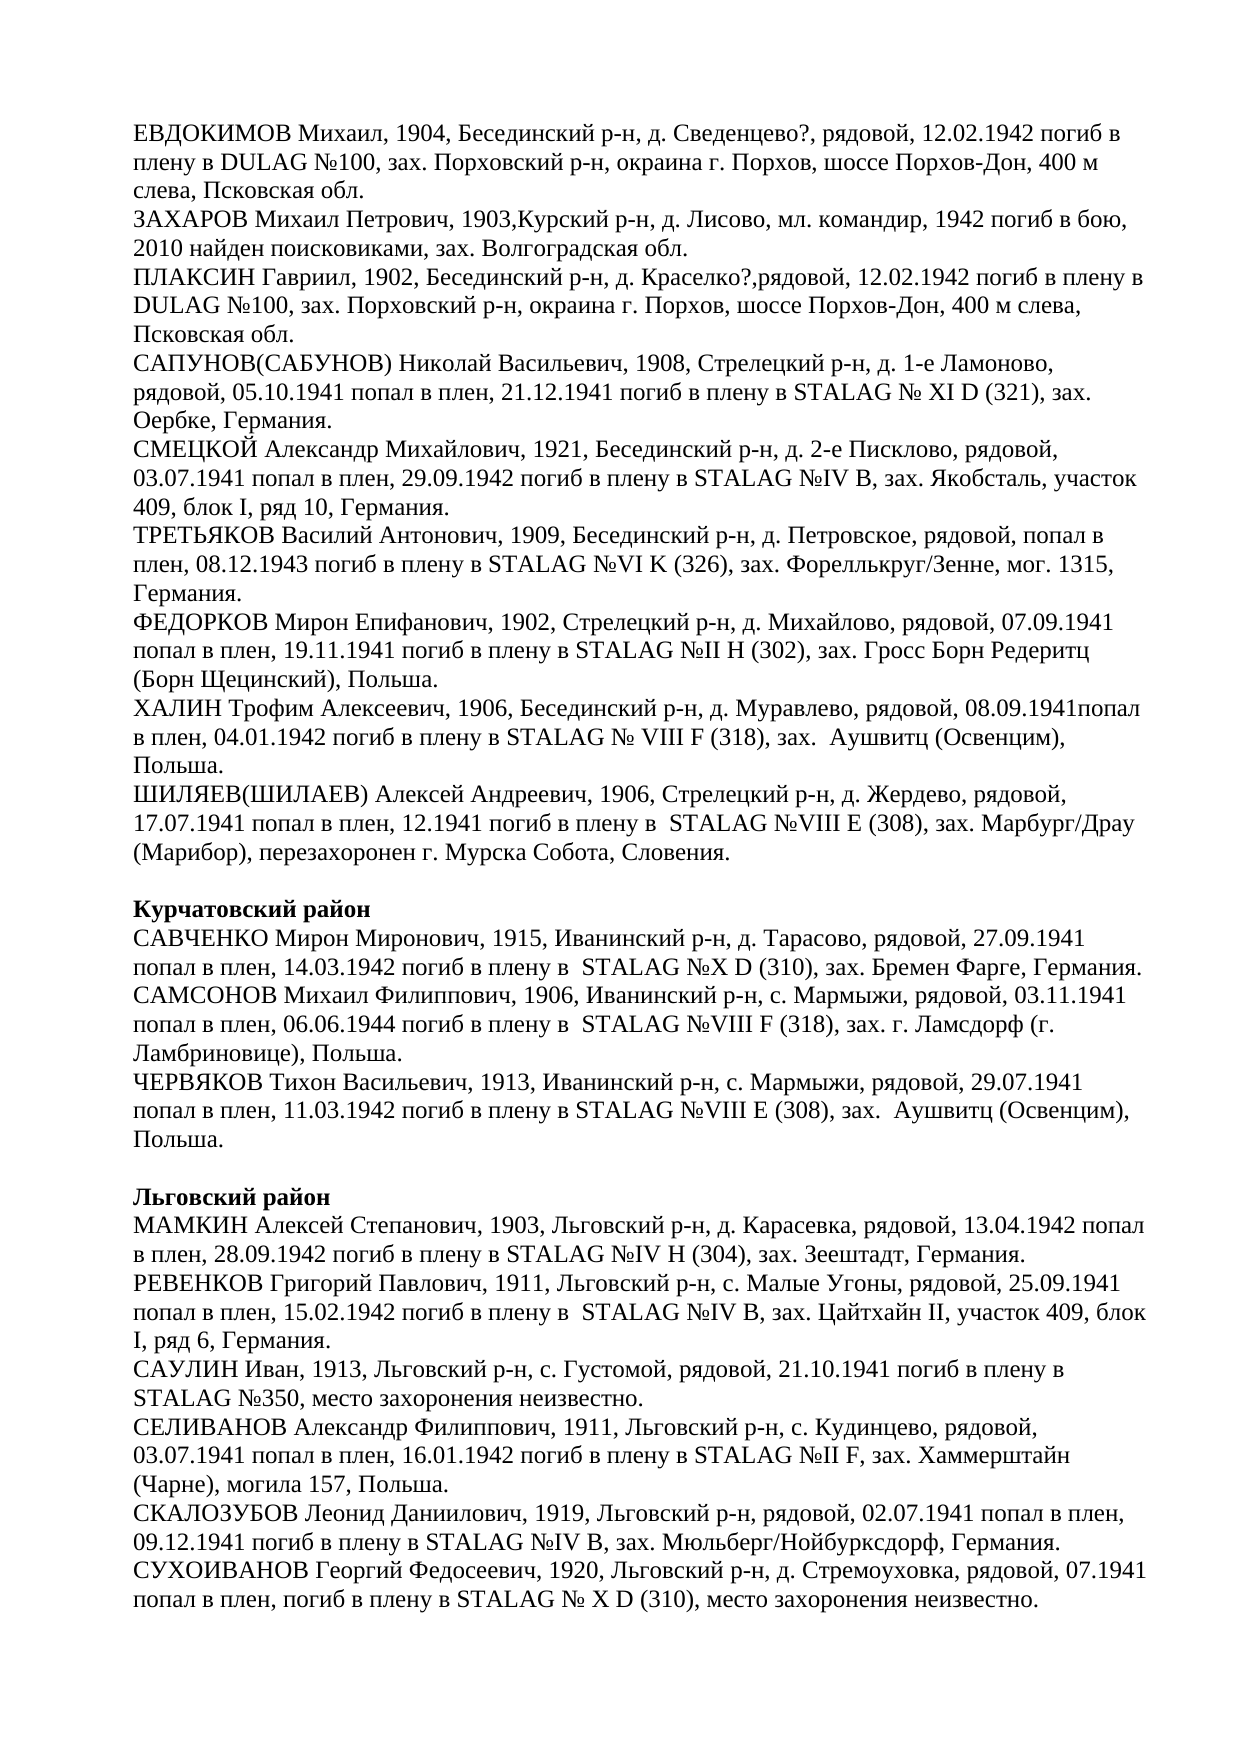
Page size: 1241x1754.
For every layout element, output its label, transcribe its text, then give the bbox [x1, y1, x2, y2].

text Льговский район [133, 1182, 1152, 1211]
text МАМКИН Алексей Степанович, 1903, Льговский р-н, д. Карасевка, рядовой, 13.04.1942 попал в плен, 28.09.1942 погиб в плену в STALAG №IV H (304), зах. Зеештадт, Германия. [133, 1211, 1152, 1268]
text ЗАХАРОВ Михаил Петрович, 1903,Курский р-н, д. Лисово, мл. командир, 1942 погиб в бою, 2010 найден поисковиками, зах. Волгоградская обл. [133, 204, 1152, 262]
text Курчатовский район [133, 894, 1152, 923]
text САУЛИН Иван, 1913, Льговский р-н, с. Густомой, рядовой, 21.10.1941 погиб в плену в STALAG №350, место захоронения неизвестно. [133, 1354, 1152, 1412]
text ТРЕТЬЯКОВ Василий Антонович, 1909, Бесединский р-н, д. Петровское, рядовой, попал в плен, 08.12.1943 погиб в плену в STALAG №VI K (326), зах. Фореллькруг/Зенне, мог. 1315, Германия. [133, 521, 1152, 607]
text ХАЛИН Трофим Алексеевич, 1906, Бесединский р-н, д. Муравлево, рядовой, 08.09.1941попал в плен, 04.01.1942 погиб в плену в STALAG № VIII F (318), зах. Аушвитц (Освенцим), Польша. [133, 693, 1152, 779]
text СКАЛОЗУБОВ Леонид Даниилович, 1919, Льговский р-н, рядовой, 02.07.1941 попал в плен, 09.12.1941 погиб в плену в STALAG №IV В, зах. Мюльберг/Нойбурксдорф, Германия. [133, 1498, 1152, 1556]
text ФЕДОРКОВ Мирон Епифанович, 1902, Стрелецкий р-н, д. Михайлово, рядовой, 07.09.1941 попал в плен, 19.11.1941 погиб в плену в STALAG №II H (302), зах. Гросс Борн Редеритц (Борн Щецинский), Польша. [133, 607, 1152, 693]
text ЧЕРВЯКОВ Тихон Васильевич, 1913, Иванинский р-н, с. Мармыжи, рядовой, 29.07.1941 попал в плен, 11.03.1942 погиб в плену в STALAG №VIII E (308), зах. Аушвитц (Освенцим), Польша. [133, 1067, 1152, 1153]
text СЕЛИВАНОВ Александр Филиппович, 1911, Льговский р-н, с. Кудинцево, рядовой, 03.07.1941 попал в плен, 16.01.1942 погиб в плену в STALAG №II F, зах. Хаммерштайн (Чарне), могила 157, Польша. [133, 1412, 1152, 1498]
text ПЛАКСИН Гавриил, 1902, Бесединский р-н, д. Краселко?,рядовой, 12.02.1942 погиб в плену в DULAG №100, зах. Порховский р-н, окраина г. Порхов, шоссе Порхов-Дон, 400 м слева, Псковская обл. [133, 262, 1152, 348]
text САПУНОВ(САБУНОВ) Николай Васильевич, 1908, Стрелецкий р-н, д. 1-е Ламоново, рядовой, 05.10.1941 попал в плен, 21.12.1941 погиб в плену в STALAG № XI D (321), зах. Оербке, Германия. [133, 348, 1152, 434]
text СМЕЦКОЙ Александр Михайлович, 1921, Бесединский р-н, д. 2-е Писклово, рядовой, 03.07.1941 попал в плен, 29.09.1942 погиб в плену в STALAG №IV B, зах. Якобсталь, участок 409, блок I, ряд 10, Германия. [133, 434, 1152, 521]
text СУХОИВАНОВ Георгий Федосеевич, 1920, Льговский р-н, д. Стремоуховка, рядовой, 07.1941 попал в плен, погиб в плену в STALAG № X D (310), место захоронения неизвестно. [133, 1556, 1152, 1613]
text САМСОНОВ Михаил Филиппович, 1906, Иванинский р-н, с. Мармыжи, рядовой, 03.11.1941 попал в плен, 06.06.1944 погиб в плену в STALAG №VIII F (318), зах. г. Ламсдорф (г. Ламбриновице), Польша. [133, 981, 1152, 1067]
text САВЧЕНКО Мирон Миронович, 1915, Иванинский р-н, д. Тарасово, рядовой, 27.09.1941 попал в плен, 14.03.1942 погиб в плену в STALAG №X D (310), зах. Бремен Фарге, Германия. [133, 923, 1152, 981]
text РЕВЕНКОВ Григорий Павлович, 1911, Льговский р-н, с. Малые Угоны, рядовой, 25.09.1941 попал в плен, 15.02.1942 погиб в плену в STALAG №IV В, зах. Цайтхайн II, участок 409, блок I, ряд 6, Германия. [133, 1268, 1152, 1354]
text ЕВДОКИМОВ Михаил, 1904, Бесединский р-н, д. Сведенцево?, рядовой, 12.02.1942 погиб в плену в DULAG №100, зах. Порховский р-н, окраина г. Порхов, шоссе Порхов-Дон, 400 м слева, Псковская обл. [133, 118, 1152, 204]
text ШИЛЯЕВ(ШИЛАЕВ) Алексей Андреевич, 1906, Стрелецкий р-н, д. Жердево, рядовой, 17.07.1941 попал в плен, 12.1941 погиб в плену в STALAG №VIII E (308), зах. Марбург/Драу (Марибор), перезахоронен г. Мурска Собота, Словения. [133, 779, 1152, 866]
